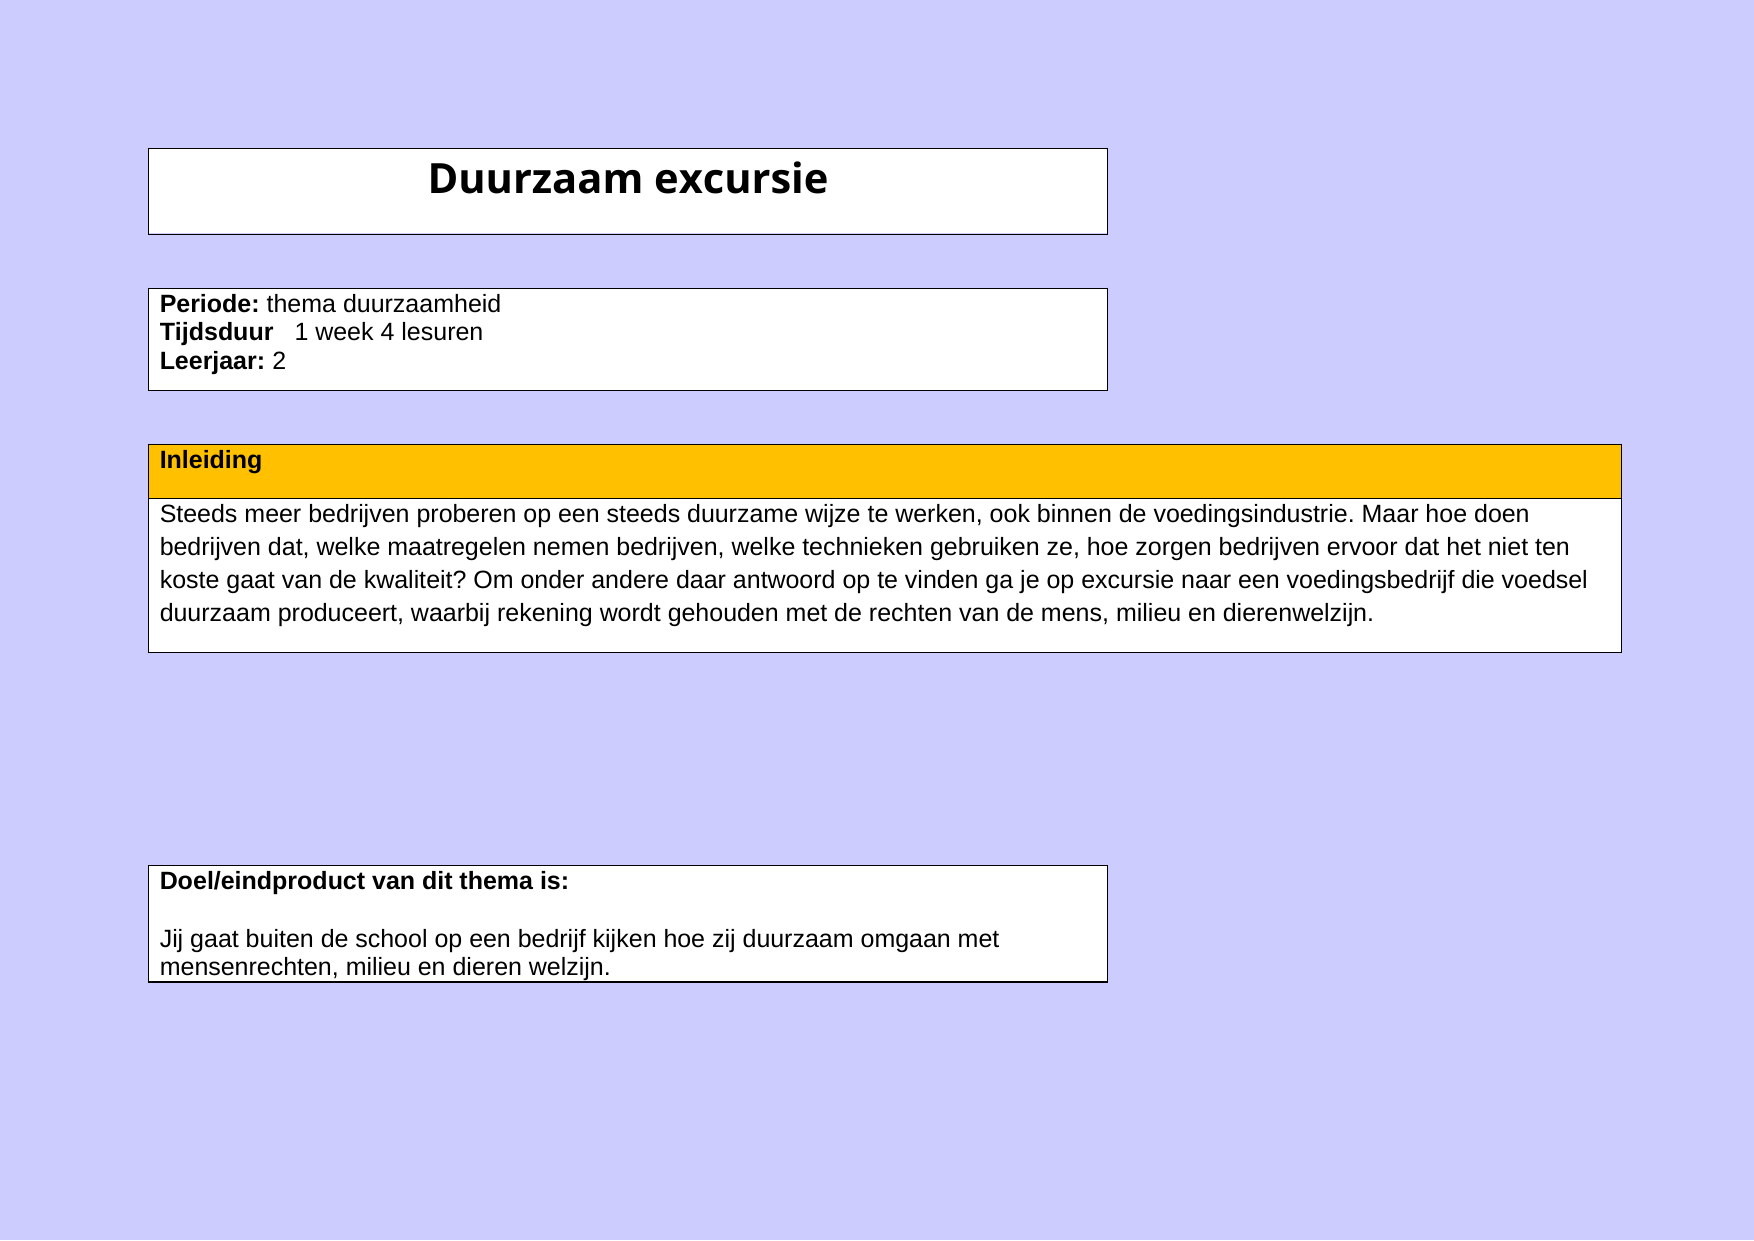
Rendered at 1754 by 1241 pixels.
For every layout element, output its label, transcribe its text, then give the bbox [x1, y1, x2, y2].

table_cell Steeds meer bedrijven proberen op een steeds duurzame wijze te werken, ook binnen de voedingsindustrie. Maar hoe doen bedrijven dat, welke maatregelen nemen bedrijven, welke technieken gebruiken ze, hoe zorgen bedrijven ervoor dat het niet ten koste gaat van de kwaliteit? Om onder andere daar antwoord op te vinden ga je op excursie naar een voedingsbedrijf die voedsel duurzaam produceert, waarbij rekening wordt gehouden met de rechten van de mens, milieu en dierenwelzijn. [149, 499, 1621, 652]
table_header Duurzaam excursie [149, 149, 1107, 233]
table_header Doel/eindproduct van dit thema is: Jij gaat buiten de school op een bedrijf kijken hoe zij duurzaam omgaan met mensenrechten, milieu en dieren welzijn. [149, 866, 1107, 981]
table_header Inleiding [149, 445, 1621, 498]
table_header Periode: thema duurzaamheid Tijdsduur 1 week 4 lesuren Leerjaar: 2 [149, 289, 1107, 390]
